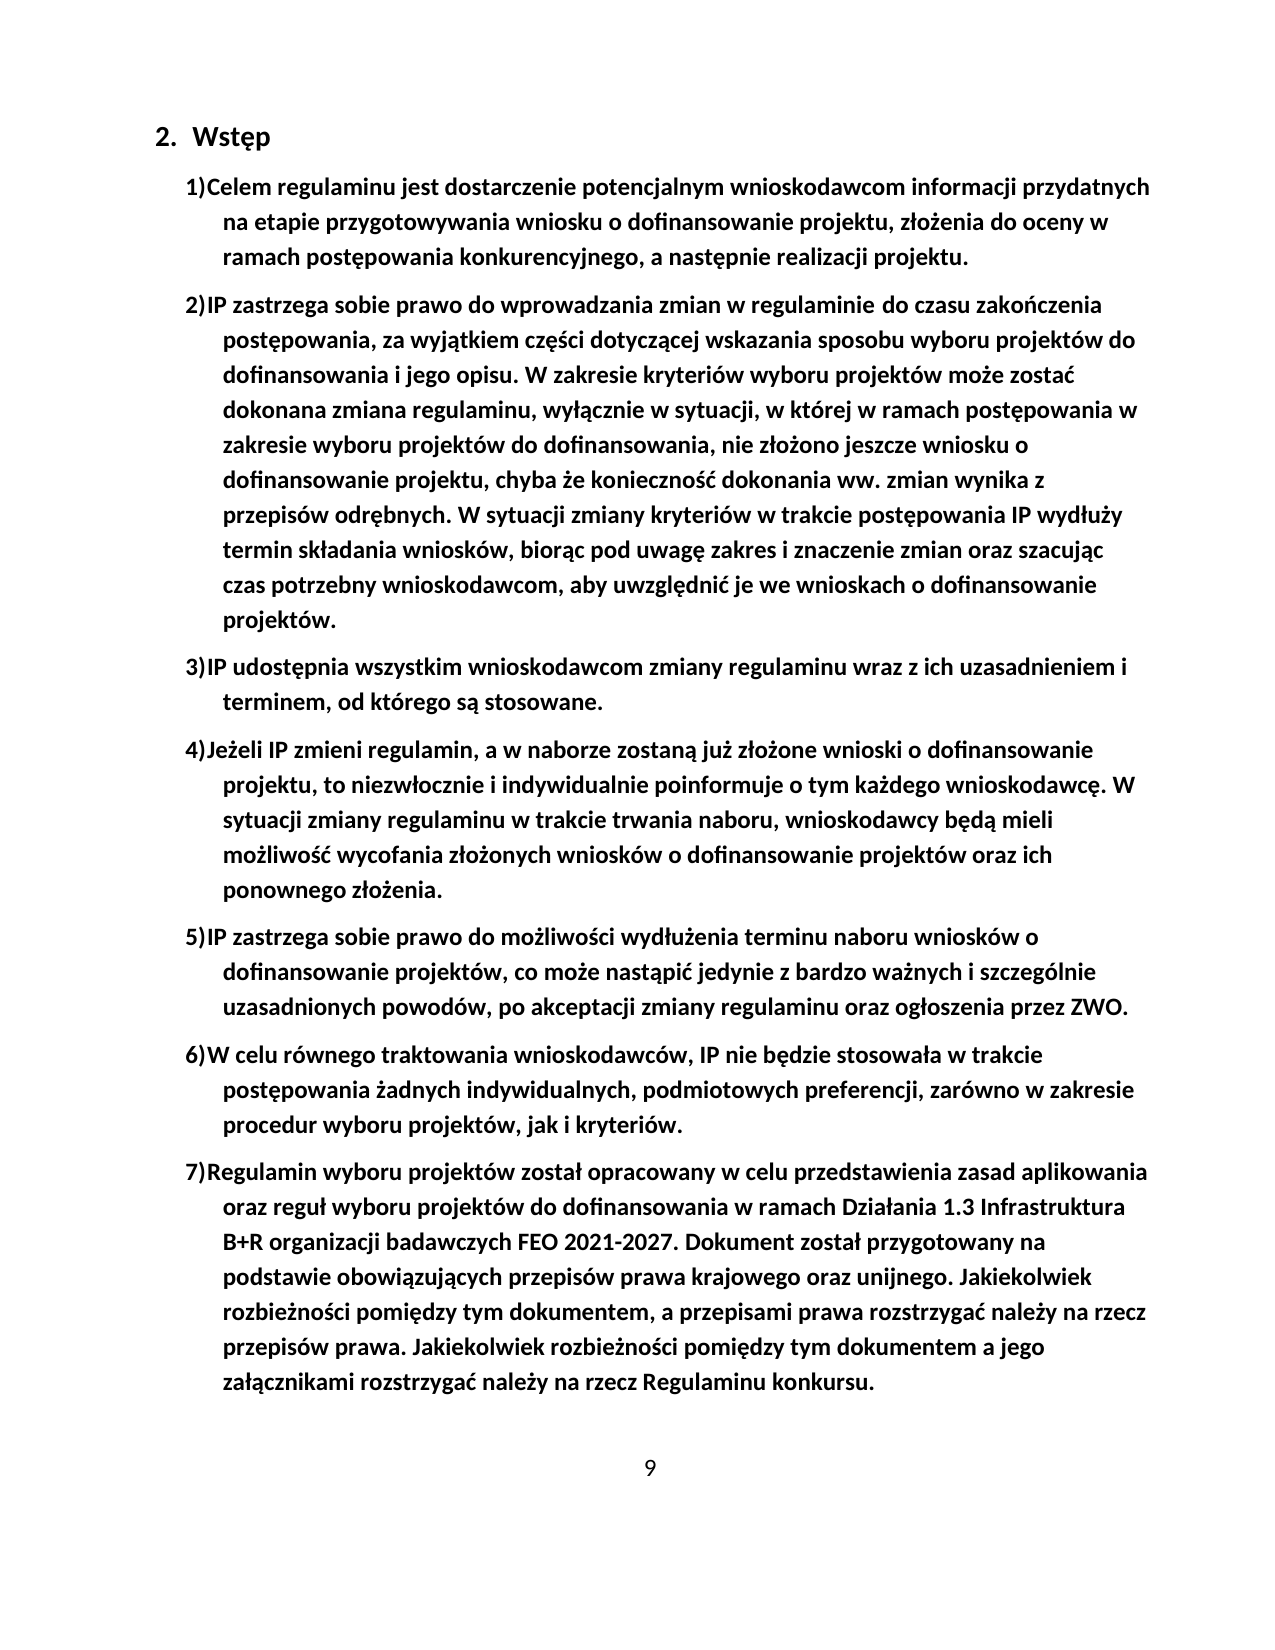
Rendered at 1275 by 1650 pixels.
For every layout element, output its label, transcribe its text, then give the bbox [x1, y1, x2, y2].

list W celu równego traktowania wnioskodawców, IP nie będzie stosowała w trakcie postępowania żadnych indywidualnych, podmiotowych preferencji, zarówno w zakresie procedur wyboru projektów, jak i kryteriów. [185, 1039, 1152, 1139]
list IP zastrzega sobie prawo do możliwości wydłużenia terminu naboru wniosków o dofinansowanie projektów, co może nastąpić jedynie z bardzo ważnych i szczególnie uzasadnionych powodów, po akceptacji zmiany regulaminu oraz ogłoszenia przez ZWO. [185, 922, 1152, 1022]
list IP udostępnia wszystkim wnioskodawcom zmiany regulaminu wraz z ich uzasadnieniem i terminem, od którego są stosowane. [185, 652, 1152, 717]
list Regulamin wyboru projektów został opracowany w celu przedstawienia zasad aplikowania oraz reguł wyboru projektów do dofinansowania w ramach Działania 1.3 Infrastruktura B+R organizacji badawczych FEO 2021-2027. Dokument został przygotowany na podstawie obowiązujących przepisów prawa krajowego oraz unijnego. Jakiekolwiek rozbieżności pomiędzy tym dokumentem, a przepisami prawa rozstrzygać należy na rzecz przepisów prawa. Jakiekolwiek rozbieżności pomiędzy tym dokumentem a jego załącznikami rozstrzygać należy na rzecz Regulaminu konkursu. [185, 1157, 1152, 1397]
subtitle Wstęp [155, 118, 1152, 154]
list Jeżeli IP zmieni regulamin, a w naborze zostaną już złożone wnioski o dofinansowanie projektu, to niezwłocznie i indywidualnie poinformuje o tym każdego wnioskodawcę. W sytuacji zmiany regulaminu w trakcie trwania naboru, wnioskodawcy będą mieli możliwość wycofania złożonych wniosków o dofinansowanie projektów oraz ich ponownego złożenia. [185, 734, 1152, 904]
list Celem regulaminu jest dostarczenie potencjalnym wnioskodawcom informacji przydatnych na etapie przygotowywania wniosku o dofinansowanie projektu, złożenia do oceny w ramach postępowania konkurencyjnego, a następnie realizacji projektu. [185, 172, 1152, 272]
list IP zastrzega sobie prawo do wprowadzania zmian w regulaminie do czasu zakończenia postępowania, za wyjątkiem części dotyczącej wskazania sposobu wyboru projektów do dofinansowania i jego opisu. W zakresie kryteriów wyboru projektów może zostać dokonana zmiana regulaminu, wyłącznie w sytuacji, w której w ramach postępowania w zakresie wyboru projektów do dofinansowania, nie złożono jeszcze wniosku o dofinansowanie projektu, chyba że konieczność dokonania ww. zmian wynika z przepisów odrębnych. W sytuacji zmiany kryteriów w trakcie postępowania IP wydłuży termin składania wniosków, biorąc pod uwagę zakres i znaczenie zmian oraz szacując czas potrzebny wnioskodawcom, aby uwzględnić je we wnioskach o dofinansowanie projektów. [185, 289, 1152, 634]
